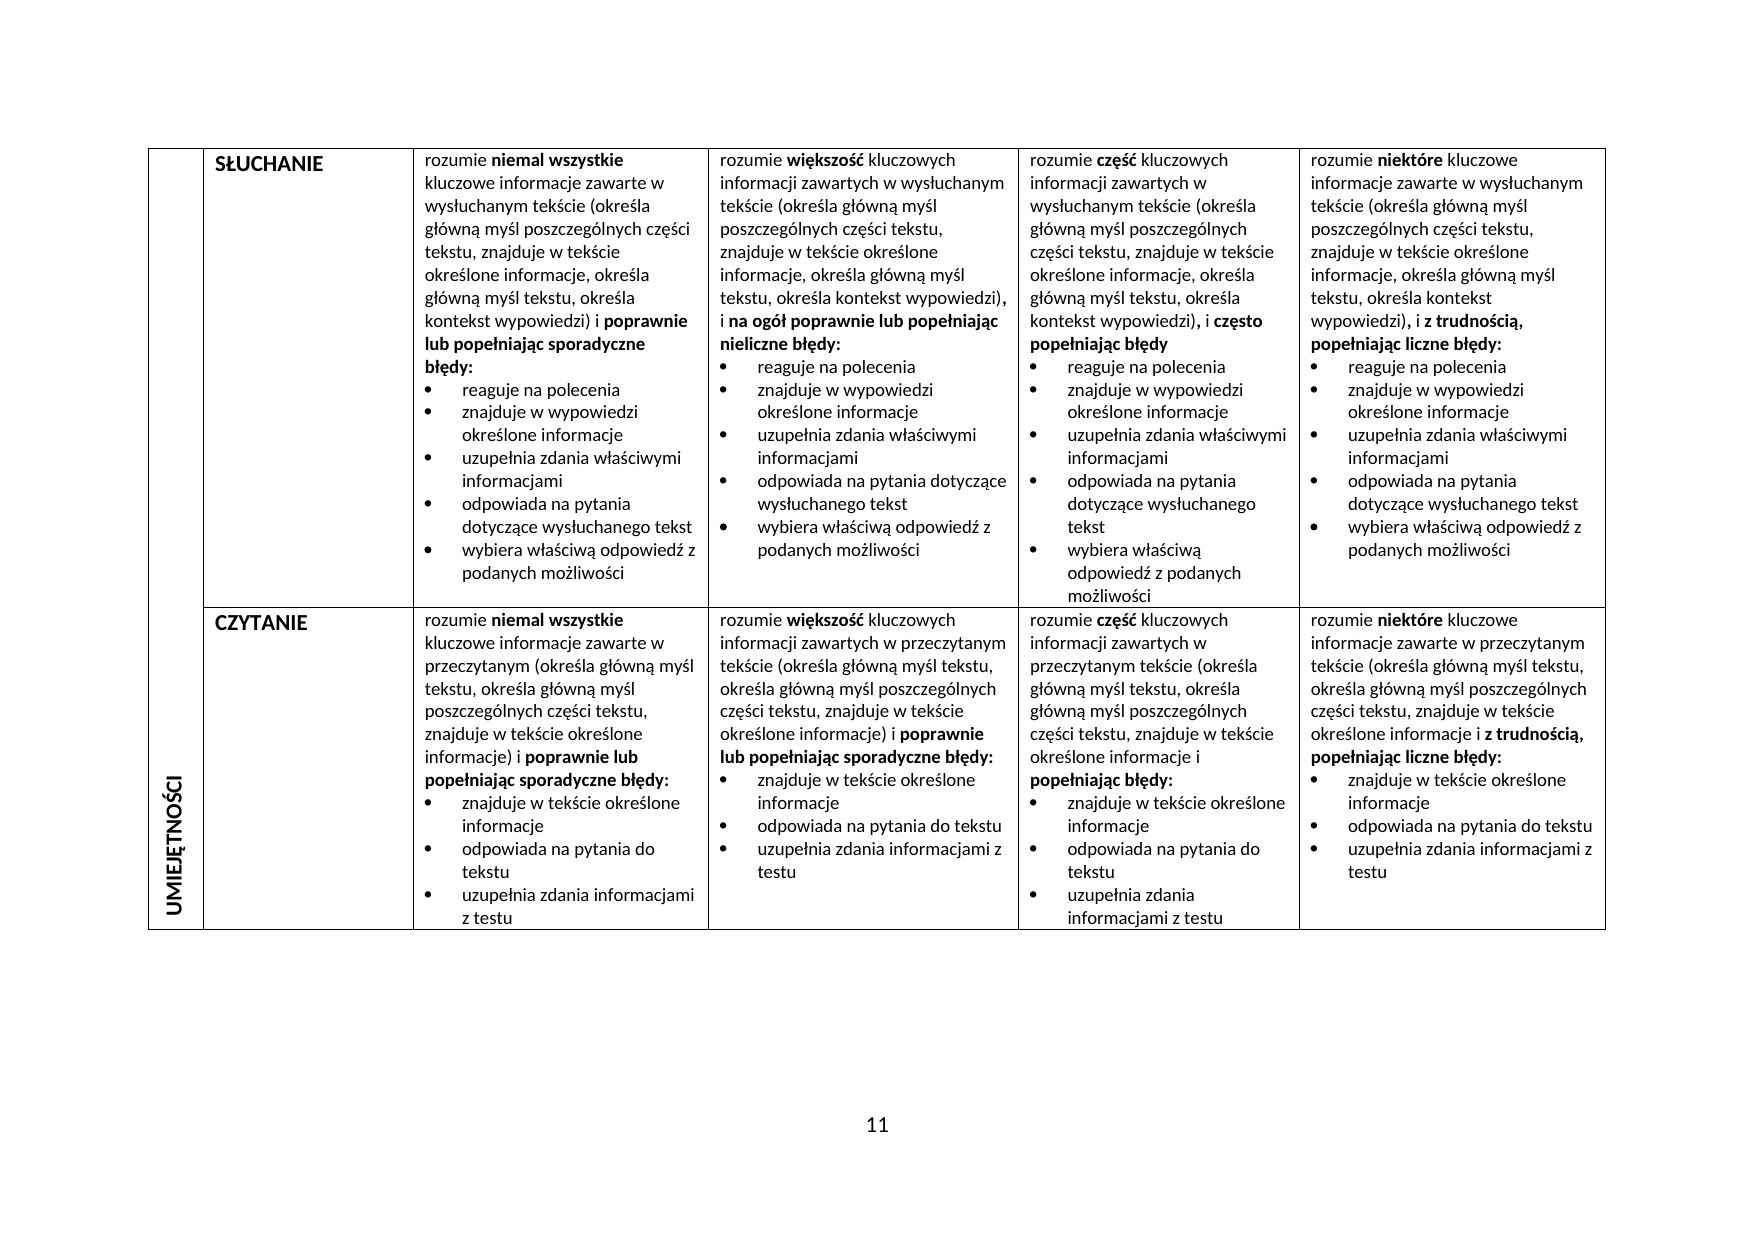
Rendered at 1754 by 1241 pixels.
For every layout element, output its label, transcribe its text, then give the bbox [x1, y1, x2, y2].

table_cell rozumie część kluczowych informacji zawartych w wysłuchanym tekście (określa główną myśl poszczególnych części tekstu, znajduje w tekście określone informacje, określa główną myśl tekstu, określa kontekst wypowiedzi), i często popełniając błędy reaguje na polecenia znajduje w wypowiedzi określone informacje uzupełnia zdania właściwymi informacjami odpowiada na pytania dotyczące wysłuchanego tekst wybiera właściwą odpowiedź z podanych możliwości [1019, 149, 1299, 607]
table_cell UMIEJĘTNOŚCI [149, 149, 203, 929]
table_cell SŁUCHANIE [204, 149, 413, 607]
table_cell rozumie część kluczowych informacji zawartych w przeczytanym tekście (określa główną myśl tekstu, określa główną myśl poszczególnych części tekstu, znajduje w tekście określone informacje i popełniając błędy: znajduje w tekście określone informacje odpowiada na pytania do tekstu uzupełnia zdania informacjami z testu [1019, 608, 1299, 929]
table_cell rozumie niektóre kluczowe informacje zawarte w wysłuchanym tekście (określa główną myśl poszczególnych części tekstu, znajduje w tekście określone informacje, określa główną myśl tekstu, określa kontekst wypowiedzi), i z trudnością, popełniając liczne błędy: reaguje na polecenia znajduje w wypowiedzi określone informacje uzupełnia zdania właściwymi informacjami odpowiada na pytania dotyczące wysłuchanego tekst wybiera właściwą odpowiedź z podanych możliwości [1300, 149, 1605, 607]
table_cell rozumie większość kluczowych informacji zawartych w przeczytanym tekście (określa główną myśl tekstu, określa główną myśl poszczególnych części tekstu, znajduje w tekście określone informacje) i poprawnie lub popełniając sporadyczne błędy: znajduje w tekście określone informacje odpowiada na pytania do tekstu uzupełnia zdania informacjami z testu [709, 608, 1018, 929]
table_cell rozumie niemal wszystkie kluczowe informacje zawarte w przeczytanym (określa główną myśl tekstu, określa główną myśl poszczególnych części tekstu, znajduje w tekście określone informacje) i poprawnie lub popełniając sporadyczne błędy: znajduje w tekście określone informacje odpowiada na pytania do tekstu uzupełnia zdania informacjami z testu [414, 608, 708, 929]
table_cell rozumie większość kluczowych informacji zawartych w wysłuchanym tekście (określa główną myśl poszczególnych części tekstu, znajduje w tekście określone informacje, określa główną myśl tekstu, określa kontekst wypowiedzi), i na ogół poprawnie lub popełniając nieliczne błędy: reaguje na polecenia znajduje w wypowiedzi określone informacje uzupełnia zdania właściwymi informacjami odpowiada na pytania dotyczące wysłuchanego tekst wybiera właściwą odpowiedź z podanych możliwości [709, 149, 1018, 607]
table_cell rozumie niektóre kluczowe informacje zawarte w przeczytanym tekście (określa główną myśl tekstu, określa główną myśl poszczególnych części tekstu, znajduje w tekście określone informacje i z trudnością, popełniając liczne błędy: znajduje w tekście określone informacje odpowiada na pytania do tekstu uzupełnia zdania informacjami z testu [1300, 608, 1605, 929]
table_cell CZYTANIE [204, 608, 413, 929]
table_cell rozumie niemal wszystkie kluczowe informacje zawarte w wysłuchanym tekście (określa główną myśl poszczególnych części tekstu, znajduje w tekście określone informacje, określa główną myśl tekstu, określa kontekst wypowiedzi) i poprawnie lub popełniając sporadyczne błędy: reaguje na polecenia znajduje w wypowiedzi określone informacje uzupełnia zdania właściwymi informacjami odpowiada na pytania dotyczące wysłuchanego tekst wybiera właściwą odpowiedź z podanych możliwości [414, 149, 708, 607]
